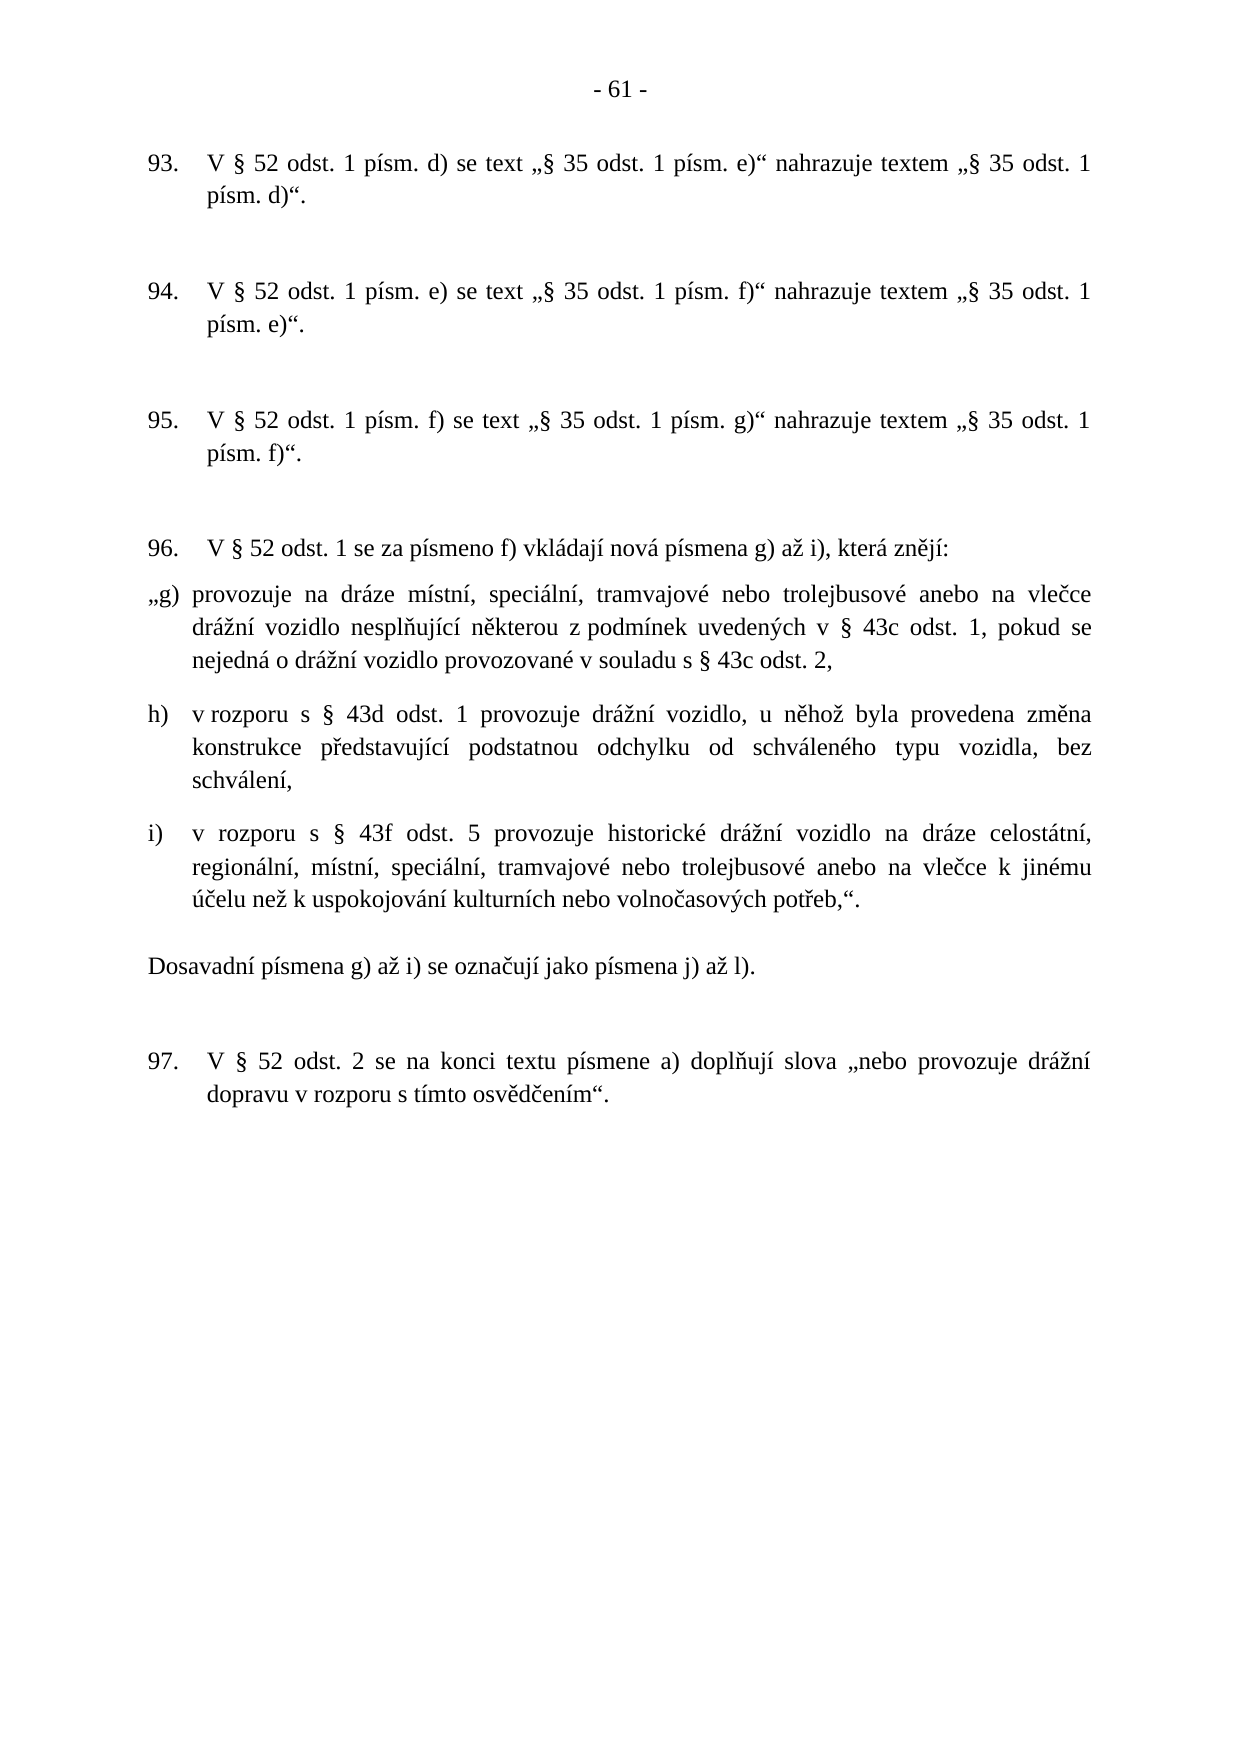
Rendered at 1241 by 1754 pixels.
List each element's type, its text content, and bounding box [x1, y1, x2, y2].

text V § 52 odst. 2 se na konci textu písmene a) doplňují slova „nebo provozuje drážní dopravu v rozporu s tímto osvědčením“. [148, 1046, 1093, 1108]
text Dosavadní písmena g) až i) se označují jako písmena j) až l). [148, 951, 1093, 980]
text „g) provozuje na dráze místní, speciální, tramvajové nebo trolejbusové anebo na vlečce drážní vozidlo nesplňující některou z podmínek uvedených v § 43c odst. 1, pokud se nejedná o drážní vozidlo provozované v souladu s § 43c odst. 2, [148, 579, 1093, 673]
text V § 52 odst. 1 písm. f) se text „§ 35 odst. 1 písm. g)“ nahrazuje textem „§ 35 odst. 1 písm. f)“. [148, 405, 1093, 466]
text V § 52 odst. 1 se za písmeno f) vkládají nová písmena g) až i), která znějí: [148, 533, 1093, 562]
text V § 52 odst. 1 písm. d) se text „§ 35 odst. 1 písm. e)“ nahrazuje textem „§ 35 odst. 1 písm. d)“. [148, 148, 1093, 209]
text V § 52 odst. 1 písm. e) se text „§ 35 odst. 1 písm. f)“ nahrazuje textem „§ 35 odst. 1 písm. e)“. [148, 276, 1093, 338]
text h) v rozporu s § 43d odst. 1 provozuje drážní vozidlo, u něhož byla provedena změna konstrukce představující podstatnou odchylku od schváleného typu vozidla, bez schválení, [148, 699, 1093, 793]
text i) v rozporu s § 43f odst. 5 provozuje historické drážní vozidlo na dráze celostátní, regionální, místní, speciální, tramvajové nebo trolejbusové anebo na vlečce k jinému účelu než k uspokojování kulturních nebo volnočasových potřeb,“. [148, 818, 1093, 913]
